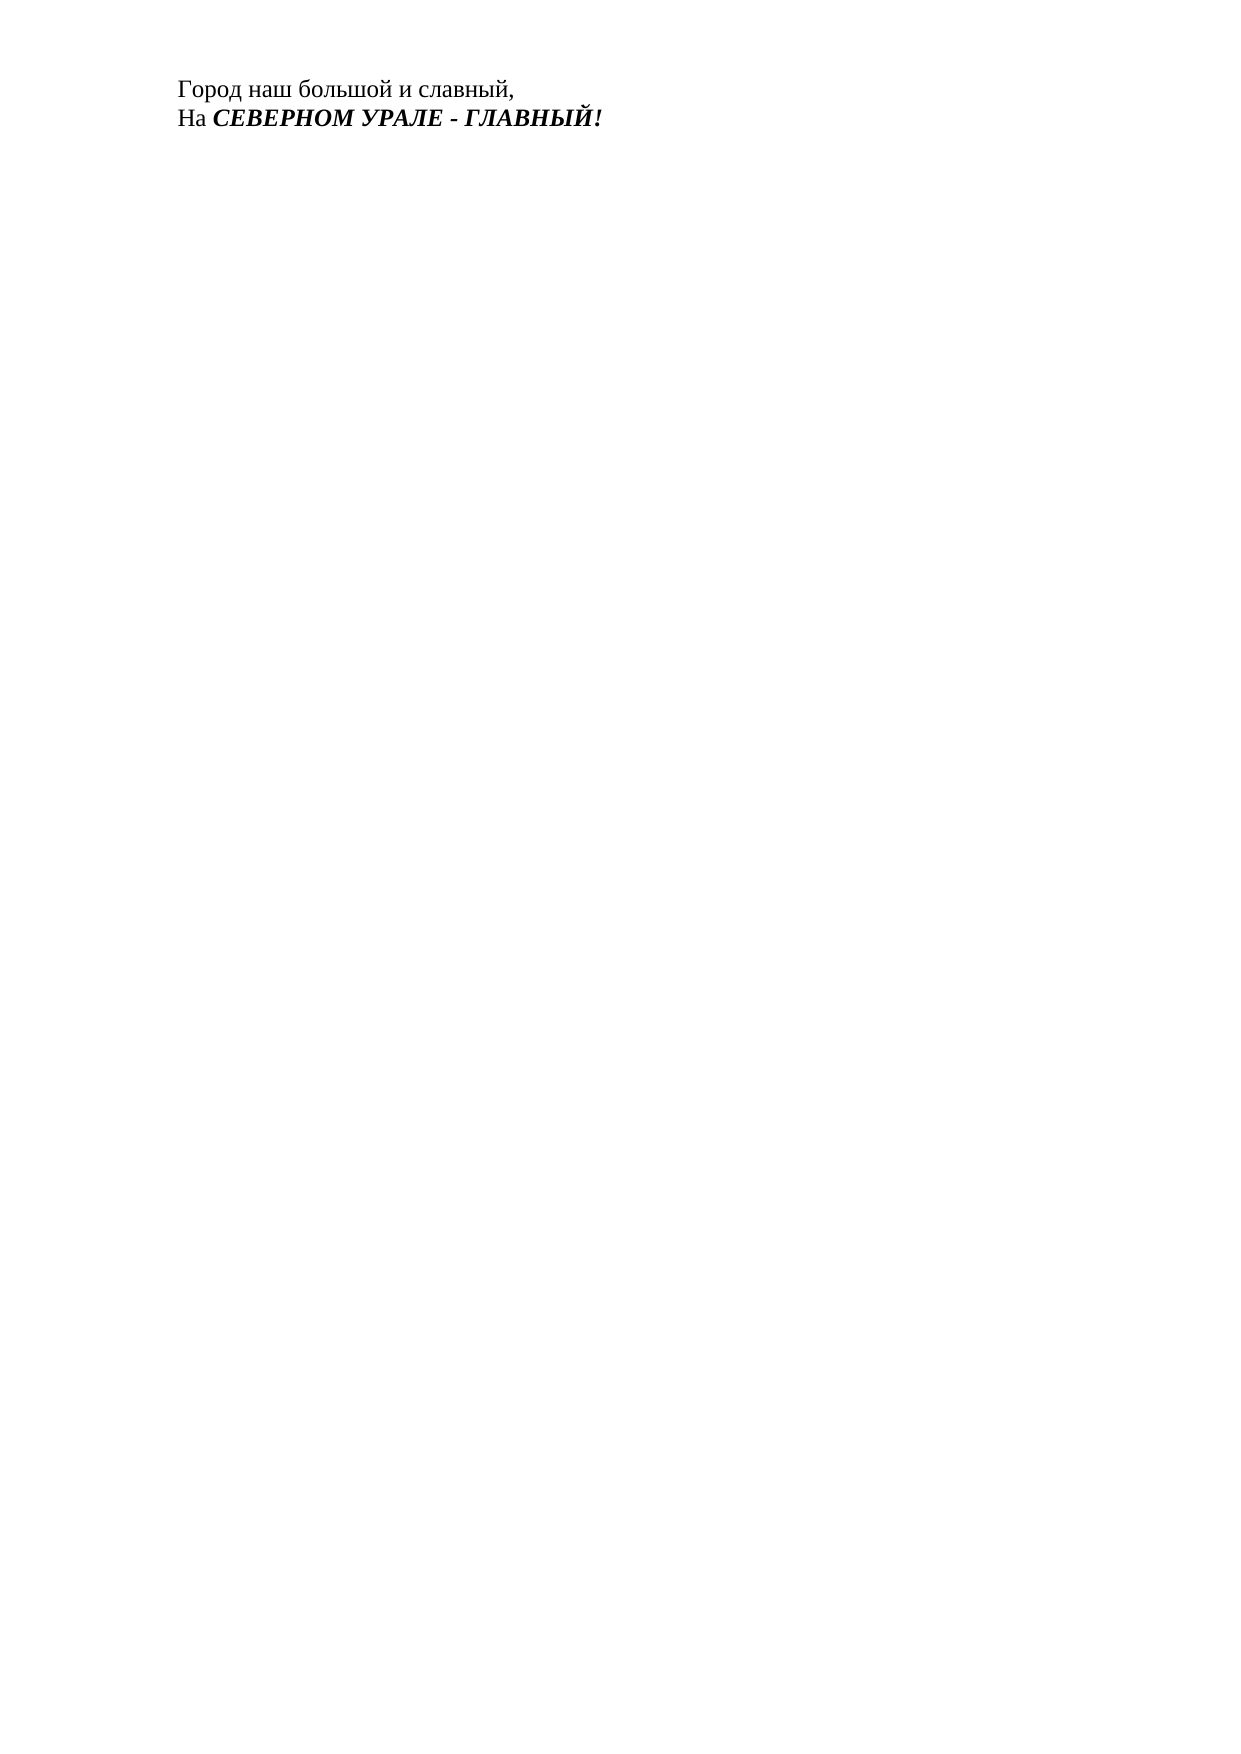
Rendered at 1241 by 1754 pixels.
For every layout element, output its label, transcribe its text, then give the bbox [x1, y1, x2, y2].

text Город наш большой и славный, [177, 74, 1152, 103]
text На СЕВЕРНОМ УРАЛЕ - ГЛАВНЫЙ! [177, 103, 1152, 131]
